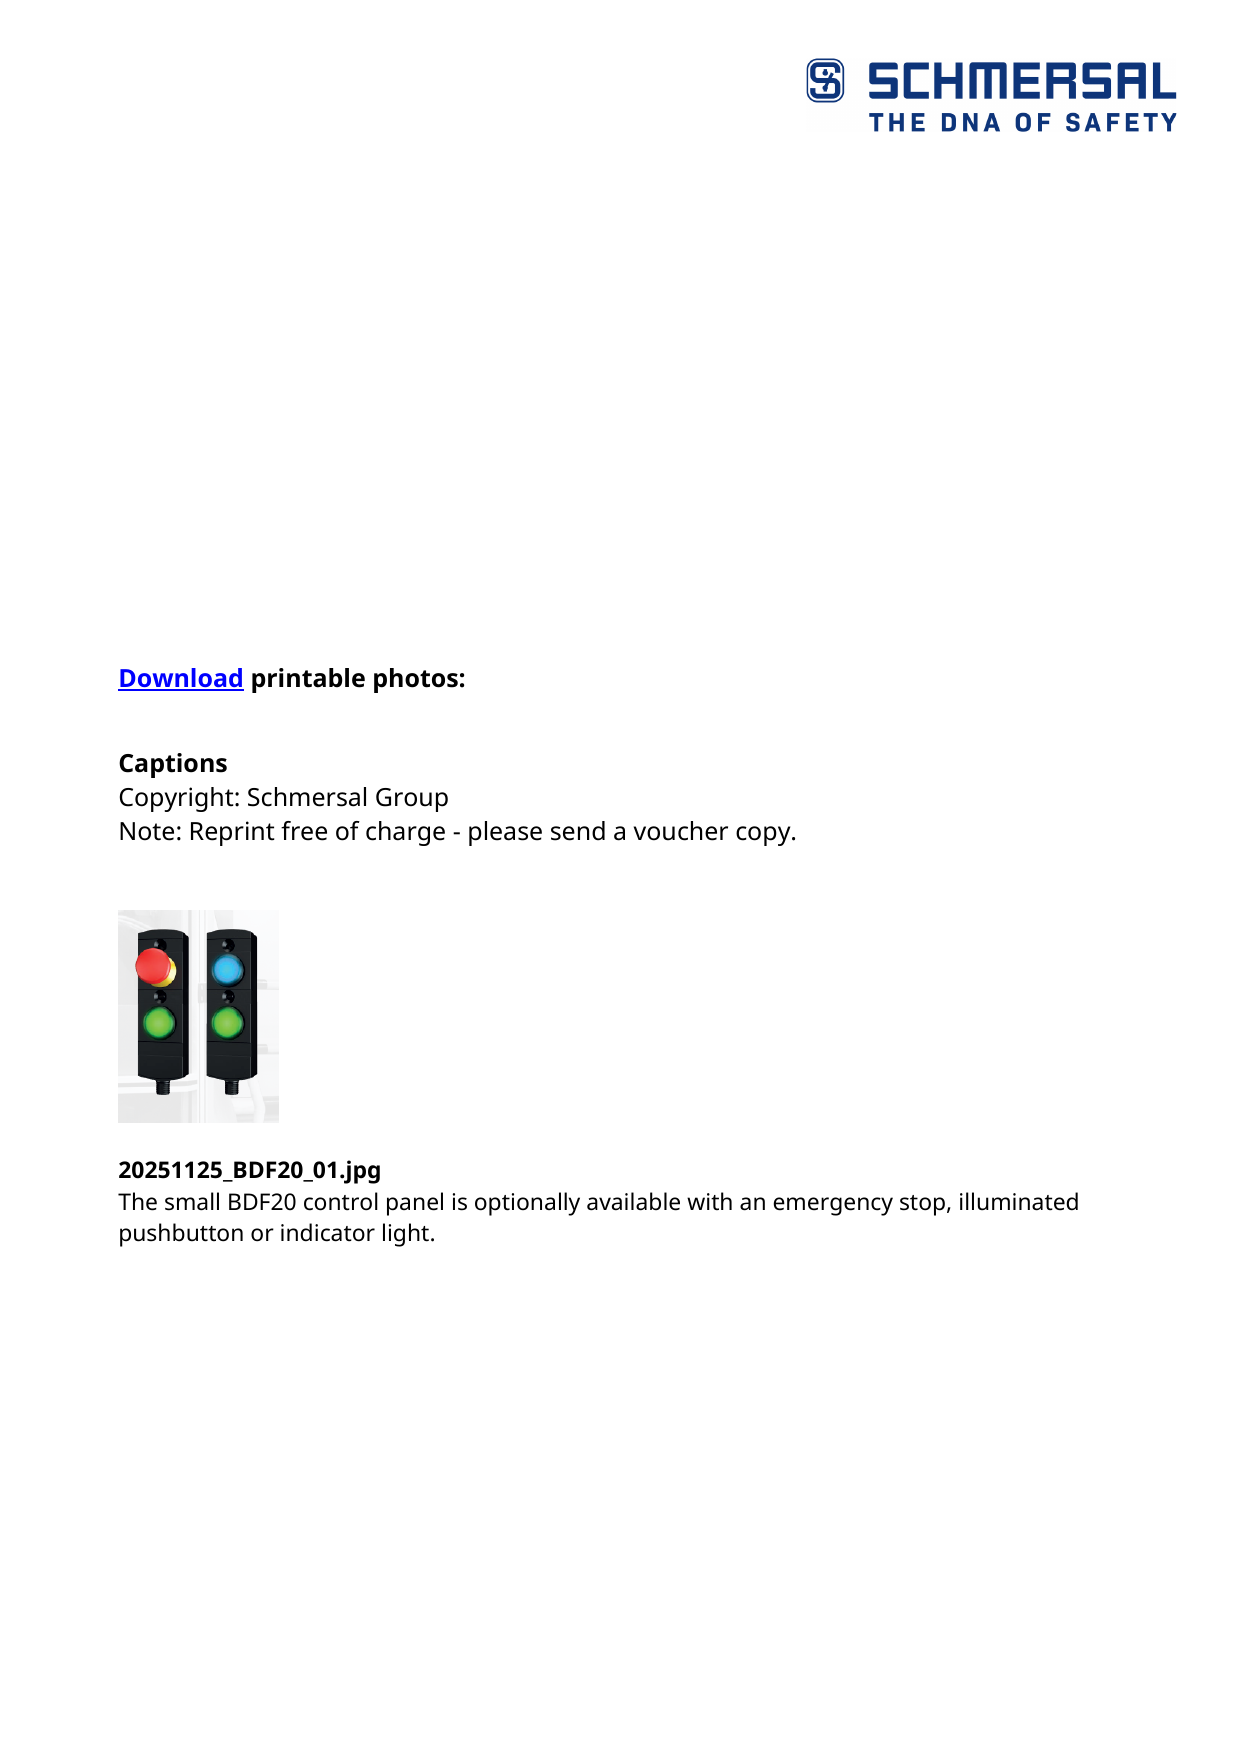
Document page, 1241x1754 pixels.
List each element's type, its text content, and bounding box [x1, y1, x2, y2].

text Captions [118, 746, 1122, 780]
text 20251125_BDF20_01.jpg [118, 1154, 1122, 1185]
text Note: Reprint free of charge - please send a voucher copy. [118, 814, 1122, 848]
picture [806, 58, 1177, 132]
picture [118, 910, 279, 1123]
text Copyright: Schmersal Group [118, 780, 1122, 814]
text The small BDF20 control panel is optionally available with an emergency stop, illuminated pushbutton or indicator light. [118, 1185, 1122, 1248]
text Download printable photos: [118, 661, 1122, 695]
